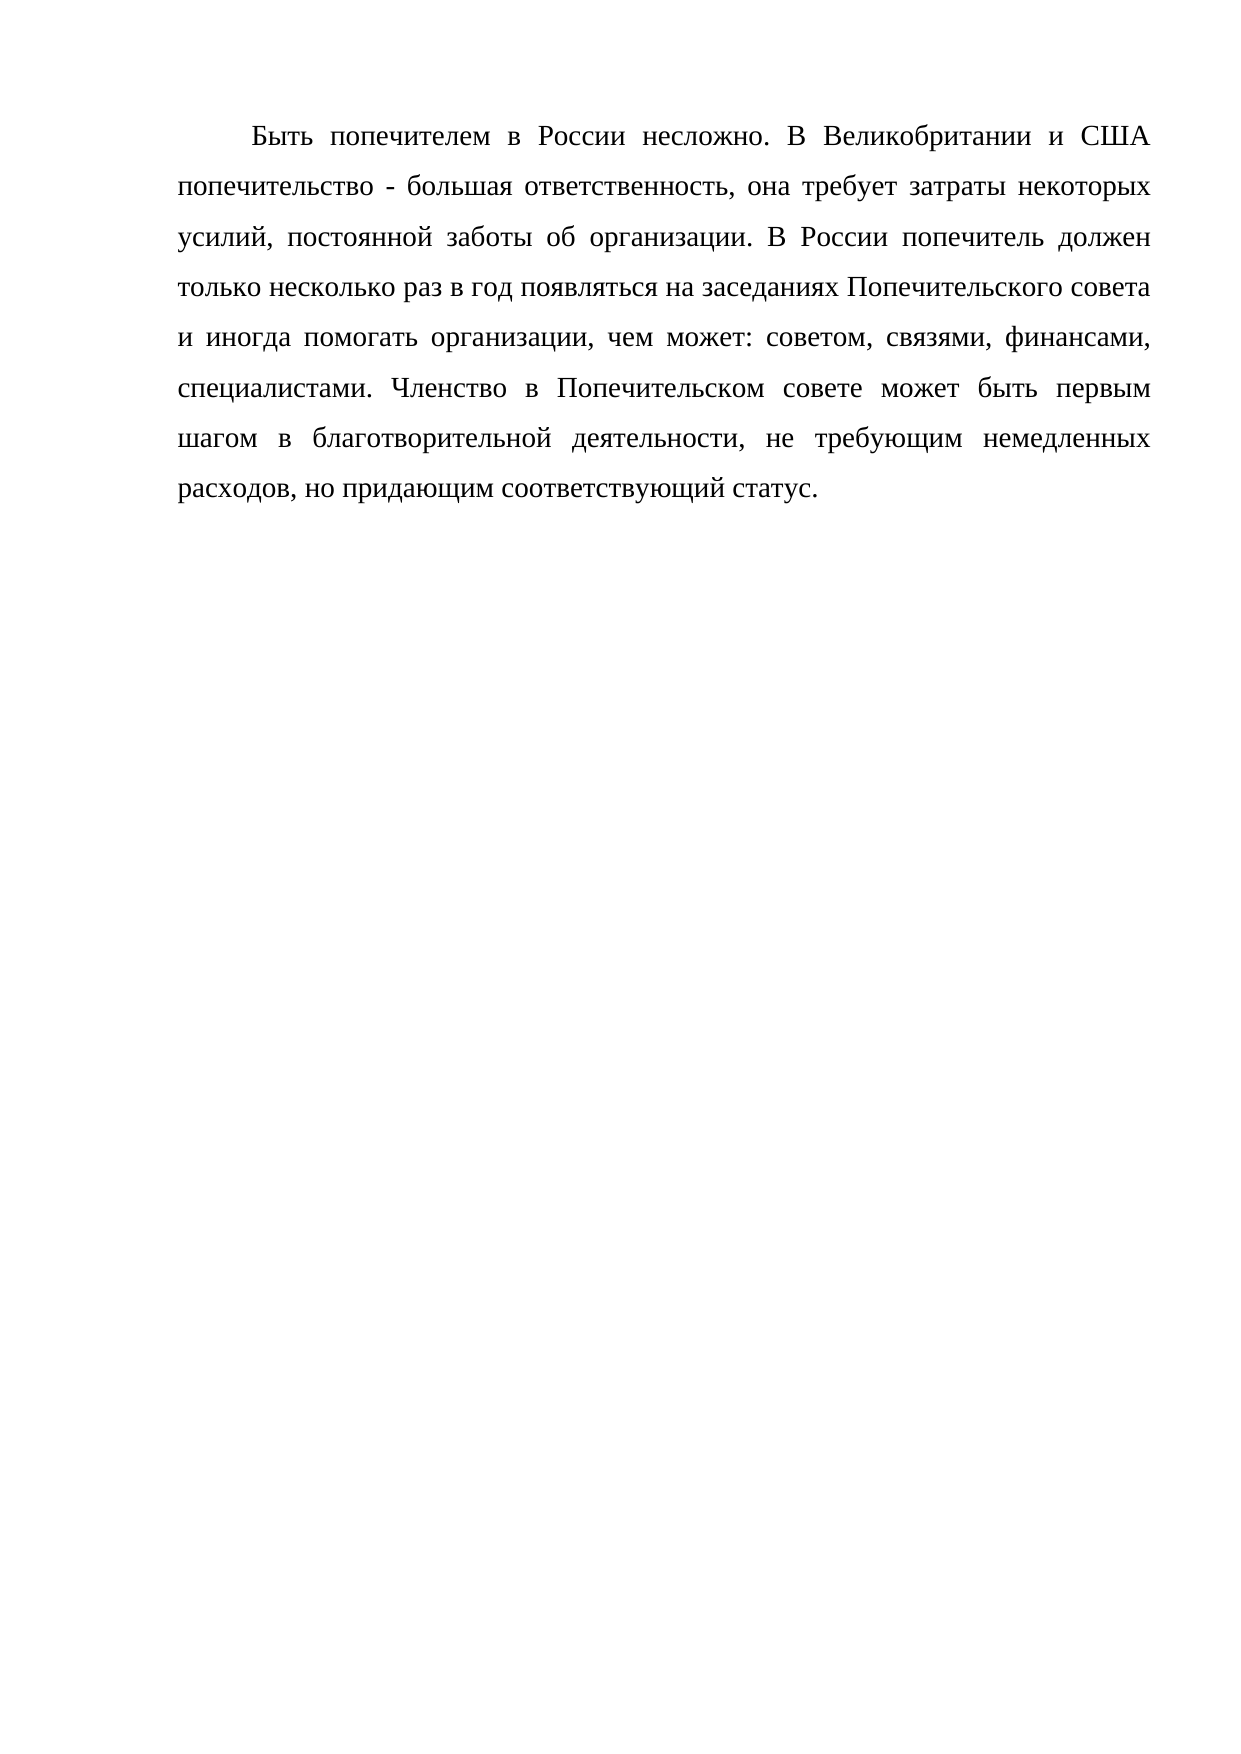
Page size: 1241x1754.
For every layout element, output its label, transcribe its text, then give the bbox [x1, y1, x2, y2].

text Быть попечителем в России несложно. В Великобритании и США попечительство - большая ответственность, она требует затраты некоторых усилий, постоянной заботы об организации. В России попечитель должен только несколько раз в год появляться на заседаниях Попечительского совета и иногда помогать организации, чем может: советом, связями, финансами, специалистами. Членство в Попечительском совете может быть первым шагом в благотворительной деятельности, не требующим немедленных расходов, но придающим соответствующий статус. [177, 118, 1152, 504]
